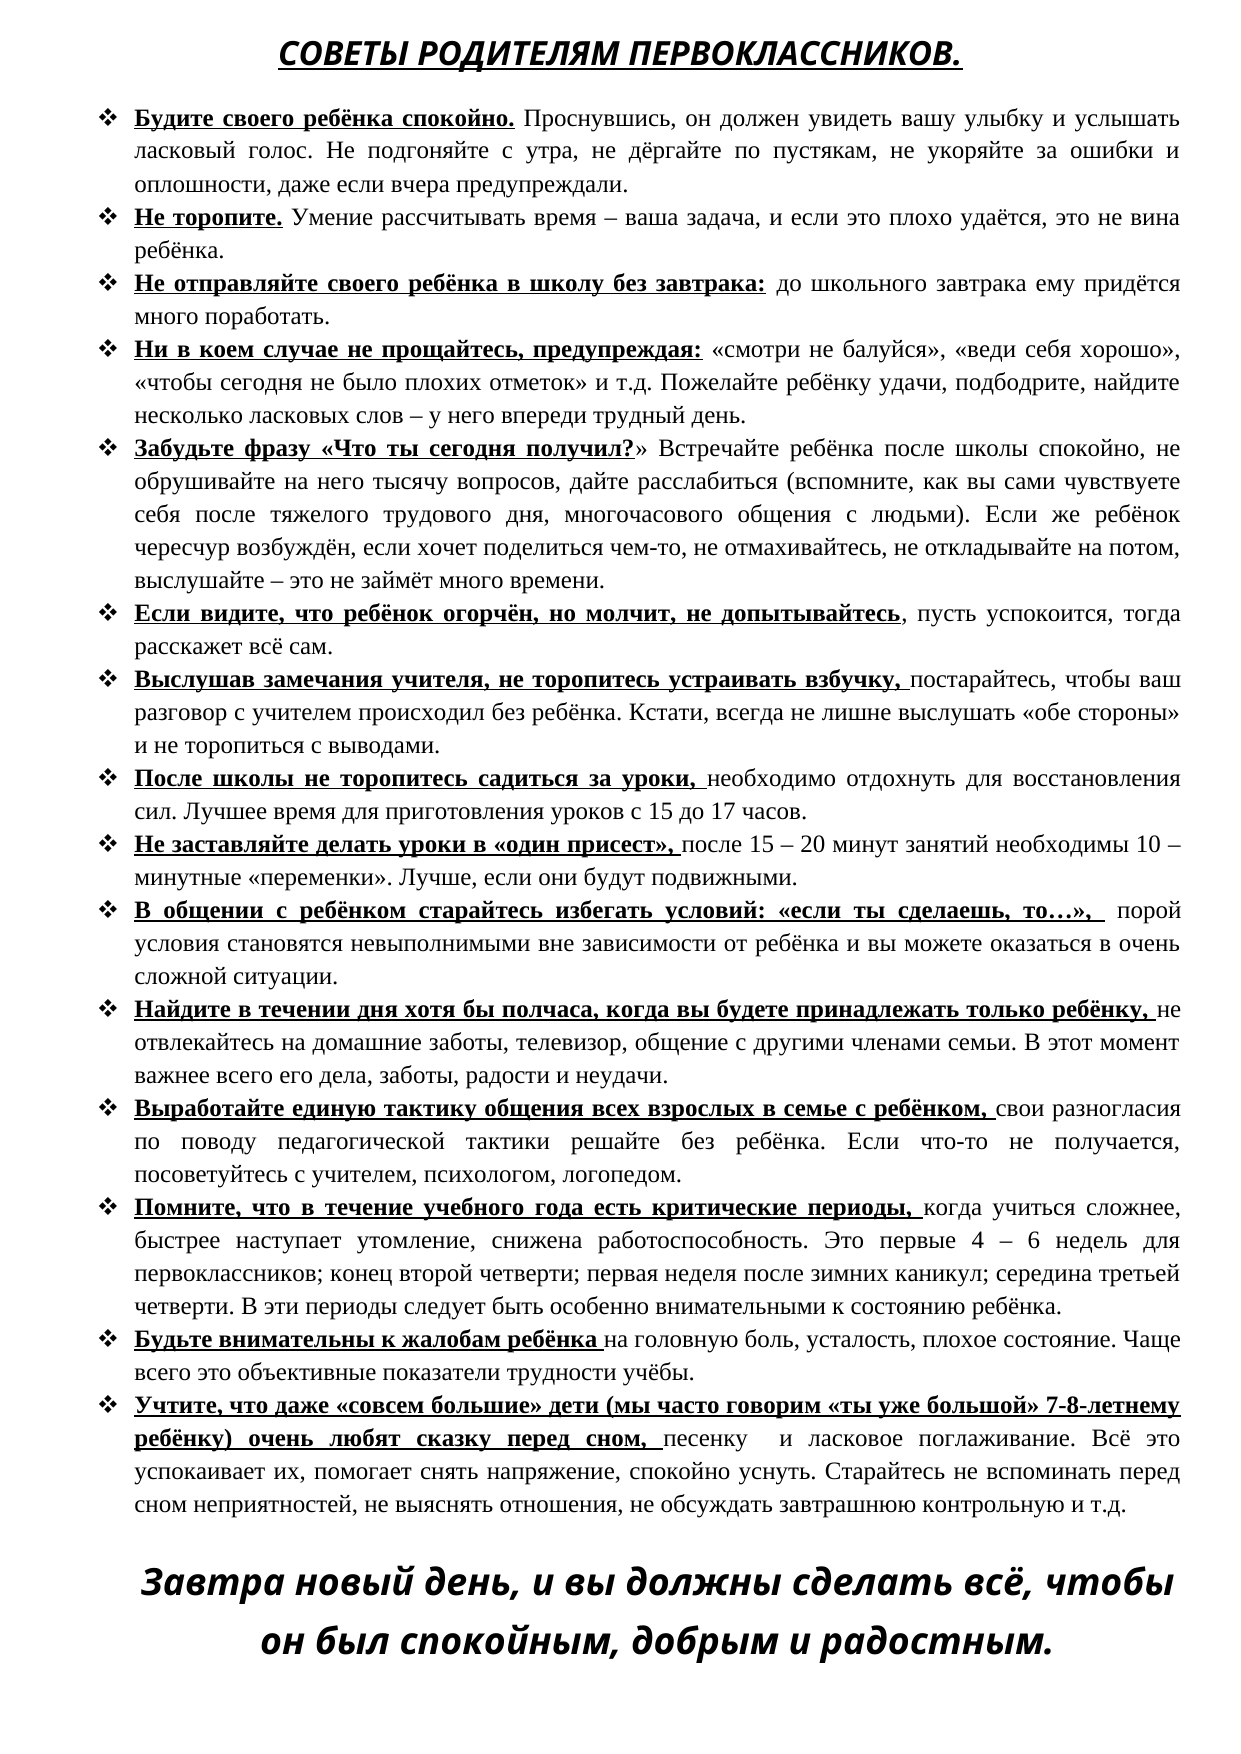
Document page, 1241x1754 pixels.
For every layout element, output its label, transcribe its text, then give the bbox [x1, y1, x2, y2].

list Найдите в течении дня хотя бы полчаса, когда вы будете принадлежать только ребёнку, не отвлекайтесь на домашние заботы, телевизор, общение с другими членами семьи. В этот момент важнее всего его дела, заботы, радости и неудачи. [97, 994, 1181, 1089]
list После школы не торопитесь садиться за уроки, необходимо отдохнуть для восстановления сил. Лучшее время для приготовления уроков с 15 до 17 часов. [97, 763, 1181, 825]
list Будьте внимательны к жалобам ребёнка на головную боль, усталость, плохое состояние. Чаще всего это объективные показатели трудности учёбы. [97, 1324, 1181, 1386]
list Выслушав замечания учителя, не торопитесь устраивать взбучку, постарайтесь, чтобы ваш разговор с учителем происходил без ребёнка. Кстати, всегда не лишне выслушать «обе стороны» и не торопиться с выводами. [97, 664, 1181, 759]
list Не отправляйте своего ребёнка в школу без завтрака: до школьного завтрака ему придётся много поработать. [97, 268, 1181, 329]
list Не торопите. Умение рассчитывать время – ваша задача, и если это плохо удаётся, это не вина ребёнка. [97, 202, 1181, 263]
text СОВЕТЫ РОДИТЕЛЯМ ПЕРВОКЛАССНИКОВ. [59, 29, 1181, 75]
list Завтра новый день, и вы должны сделать всё, чтобы он был спокойным, добрым и радостным. [134, 1556, 1181, 1665]
list Ни в коем случае не прощайтесь, предупреждая: «смотри не балуйся», «веди себя хорошо», «чтобы сегодня не было плохих отметок» и т.д. Пожелайте ребёнку удачи, подбодрите, найдите несколько ласковых слов – у него впереди трудный день. [97, 334, 1181, 428]
list Учтите, что даже «совсем большие» дети (мы часто говорим «ты уже большой» 7-8-летнему ребёнку) очень любят сказку перед сном, песенку и ласковое поглаживание. Всё это успокаивает их, помогает снять напряжение, спокойно уснуть. Старайтесь не вспоминать перед сном неприятностей, не выяснять отношения, не обсуждать завтрашнюю контрольную и т.д. [97, 1390, 1181, 1518]
list Помните, что в течение учебного года есть критические периоды, когда учиться сложнее, быстрее наступает утомление, снижена работоспособность. Это первые 4 – 6 недель для первоклассников; конец второй четверти; первая неделя после зимних каникул; середина третьей четверти. В эти периоды следует быть особенно внимательными к состоянию ребёнка. [97, 1192, 1181, 1320]
list В общении с ребёнком старайтесь избегать условий: «если ты сделаешь, то…», порой условия становятся невыполнимыми вне зависимости от ребёнка и вы можете оказаться в очень сложной ситуации. [97, 895, 1181, 990]
list Не заставляйте делать уроки в «один присест», после 15 – 20 минут занятий необходимы 10 – минутные «переменки». Лучше, если они будут подвижными. [97, 829, 1181, 891]
list Если видите, что ребёнок огорчён, но молчит, не допытывайтесь, пусть успокоится, тогда расскажет всё сам. [97, 598, 1181, 660]
list Забудьте фразу «Что ты сегодня получил?» Встречайте ребёнка после школы спокойно, не обрушивайте на него тысячу вопросов, дайте расслабиться (вспомните, как вы сами чувствуете себя после тяжелого трудового дня, многочасового общения с людьми). Если же ребёнок чересчур возбуждён, если хочет поделиться чем-то, не отмахивайтесь, не откладывайте на потом, выслушайте – это не займёт много времени. [97, 433, 1181, 594]
list Будите своего ребёнка спокойно. Проснувшись, он должен увидеть вашу улыбку и услышать ласковый голос. Не подгоняйте с утра, не дёргайте по пустякам, не укоряйте за ошибки и оплошности, даже если вчера предупреждали. [97, 103, 1181, 197]
list Выработайте единую тактику общения всех взрослых в семье с ребёнком, свои разногласия по поводу педагогической тактики решайте без ребёнка. Если что-то не получается, посоветуйтесь с учителем, психологом, логопедом. [97, 1093, 1181, 1188]
